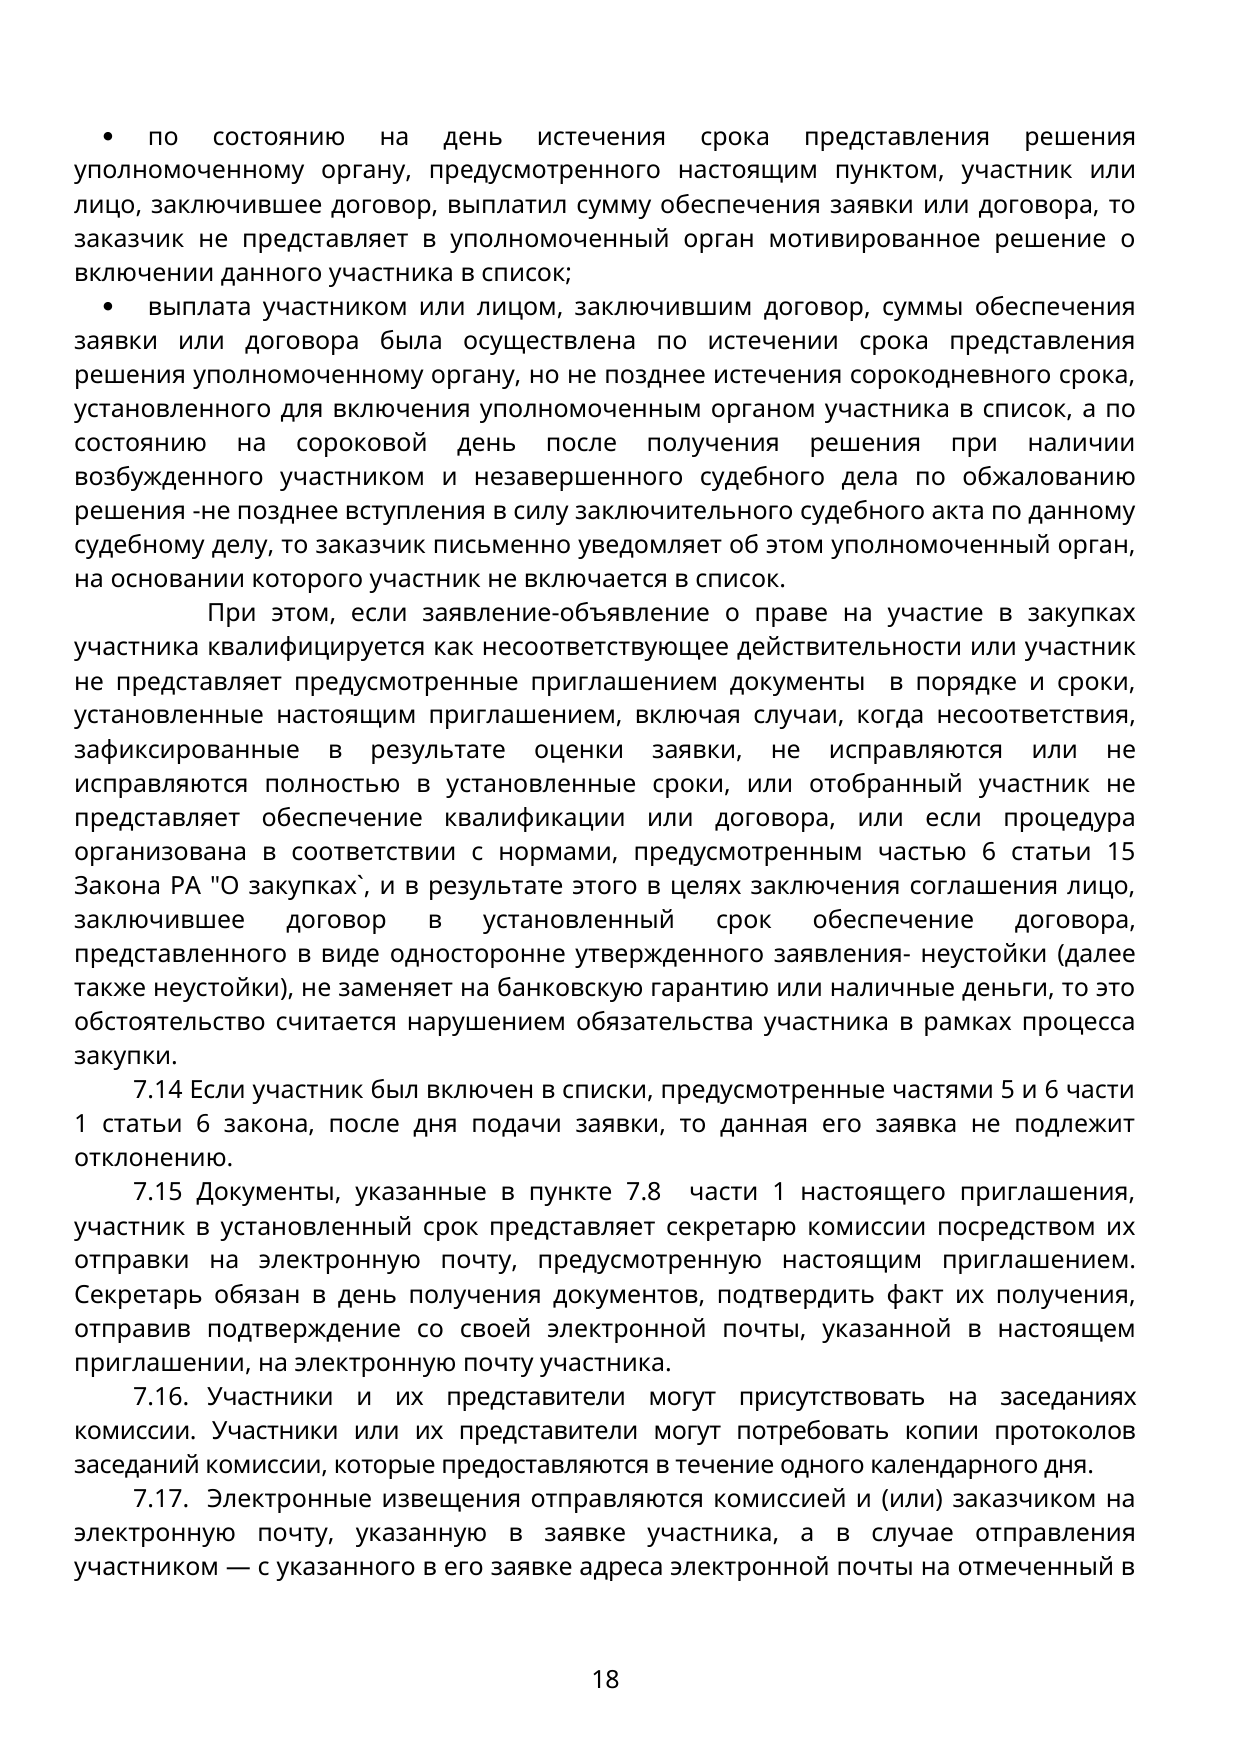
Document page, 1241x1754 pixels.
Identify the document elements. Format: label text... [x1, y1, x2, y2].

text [74, 1481, 1137, 1583]
text 7.14 Если участник был включен в списки, предусмотренные частями 5 и 6 части 1 статьи 6 закона, после дня подачи заявки, то данная его заявка не подлежит отклонению. [74, 1072, 1137, 1174]
text 7.16. Участники и их представители могут присутствовать на заседаниях комиссии. Участники или их представители могут потребовать копии протоколов заседаний комиссии, которые предоставляются в течение одного календарного дня. [74, 1378, 1137, 1481]
text При этом, если заявление-объявление о праве на участие в закупках участника квалифицируется как несоответствующее действительности или участник не представляет предусмотренные приглашением документы в порядке и сроки, установленные настоящим приглашением, включая случаи, когда несоответствия, зафиксированные в результате оценки заявки, не исправляются или не исправляются полностью в установленные сроки, или отобранный участник не представляет обеспечение квалификации или договора, или если процедура организована в соответствии с нормами, предусмотренным частью 6 статьи 15 Закона РА "О закупках`, и в результате этого в целях заключения соглашения лицо, заключившее договор в установленный срок обеспечение договора, представленного в виде односторонне утвержденного заявления- неустойки (далее также неустойки), не заменяет на банковскую гарантию или наличные деньги, то это обстоятельство считается нарушением обязательства участника в рамках процесса закупки. [74, 595, 1137, 1072]
text 7.15 Документы, указанные в пункте 7.8 части 1 настоящего приглашения, участник в установленный срок представляет секретарю комиссии посредством их отправки на электронную почту, предусмотренную настоящим приглашением. Секретарь обязан в день получения документов, подтвердить факт их получения, отправив подтверждение со своей электронной почты, указанной в настоящем приглашении, на электронную почту участника. [74, 1174, 1137, 1378]
list по состоянию на день истечения срока представления решения уполномоченному органу, предусмотренного настоящим пунктом, участник или лицо, заключившее договор, выплатил сумму обеспечения заявки или договора, то заказчик не представляет в уполномоченный орган мотивированное решение о включении данного участника в список; [74, 118, 1137, 288]
list выплата участником или лицом, заключившим договор, суммы обеспечения заявки или договора была осуществлена по истечении срока представления решения уполномоченному органу, но не позднее истечения сорокодневного срока, установленного для включения уполномоченным органом участника в список, а по состоянию на сороковой день после получения решения при наличии возбужденного участником и незавершенного судебного дела по обжалованию решения -не позднее вступления в силу заключительного судебного акта по данному судебному делу, то заказчик письменно уведомляет об этом уполномоченный орган, на основании которого участник не включается в список. [74, 288, 1137, 595]
